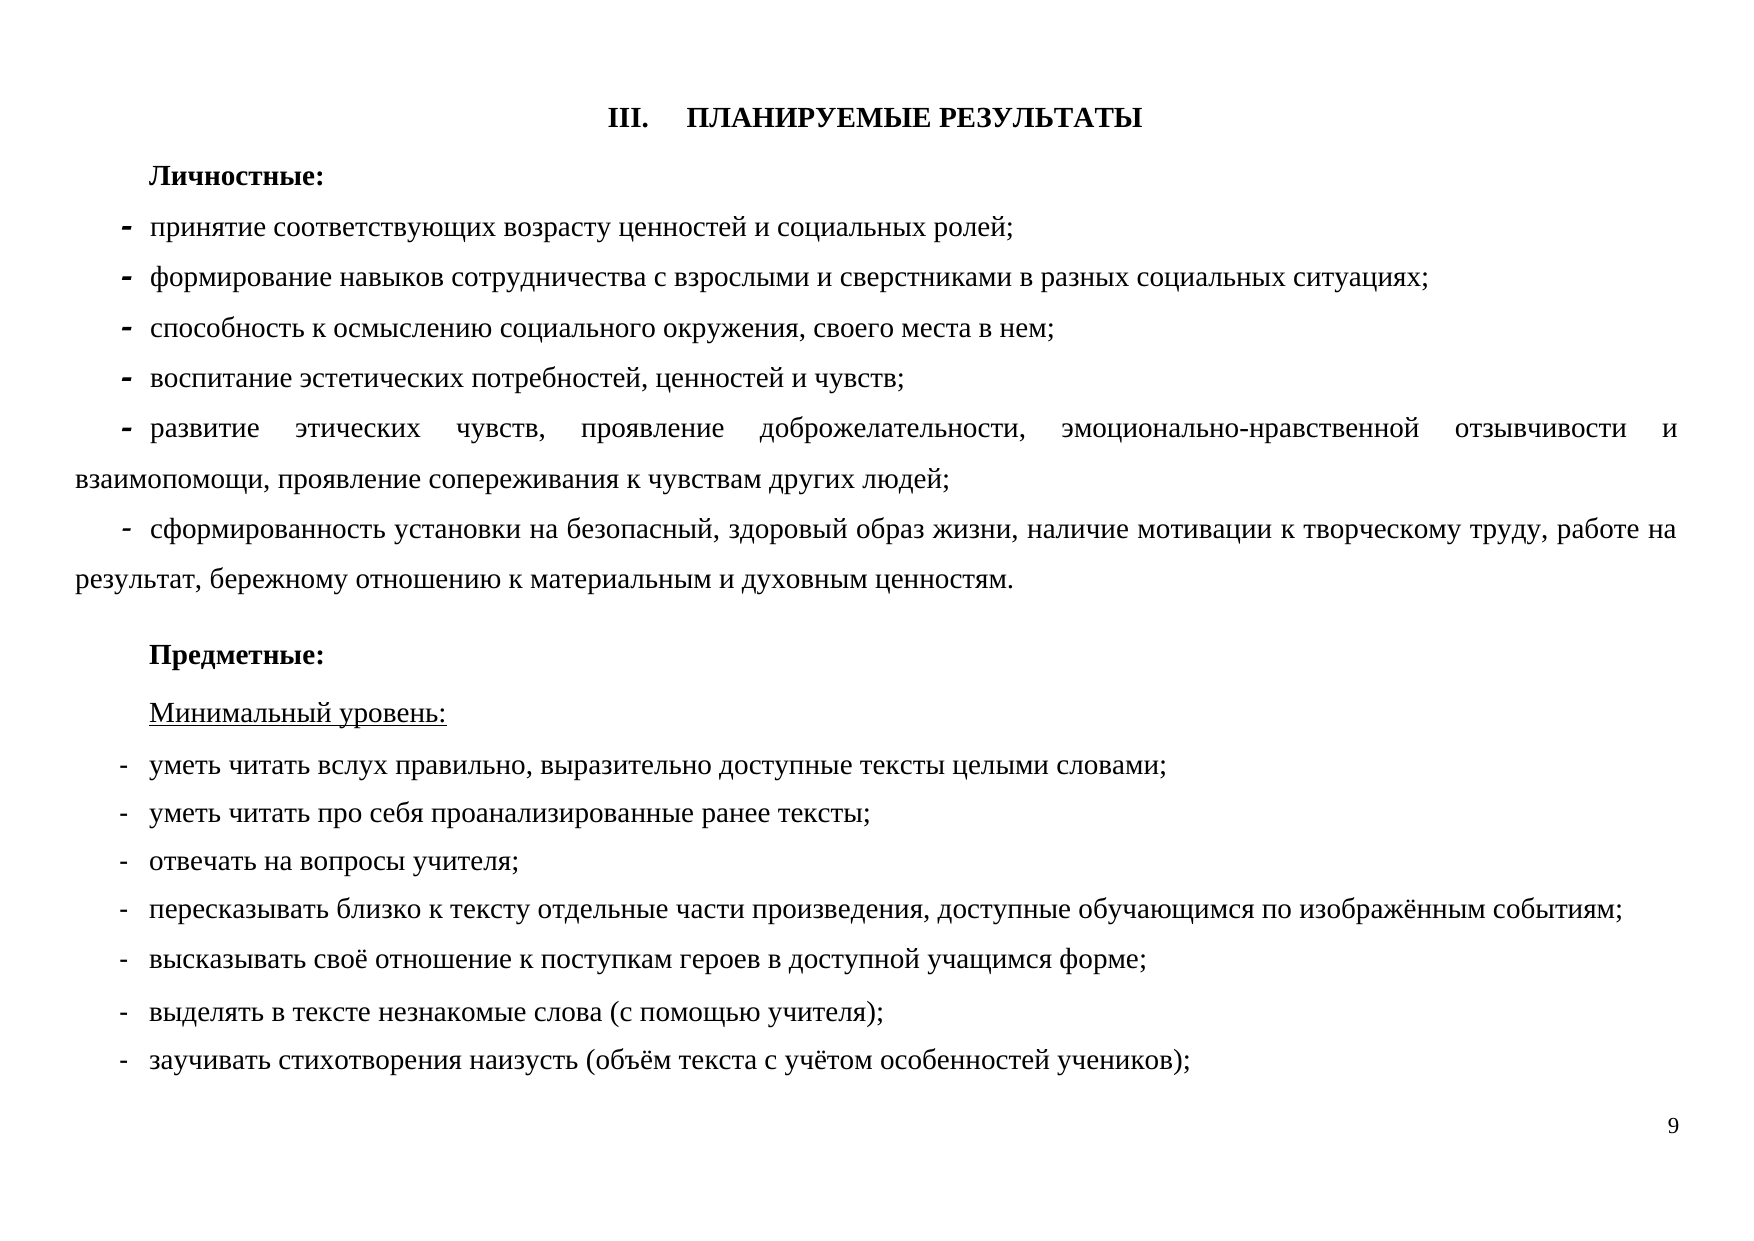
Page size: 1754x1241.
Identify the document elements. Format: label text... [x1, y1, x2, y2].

list развитие этических чувств, проявление доброжелательности, эмоционально-нравственной отзывчивости и взаимопомощи, проявление сопереживания к чувствам других людей; [75, 411, 1679, 494]
list пересказывать близко к тексту отдельные части произведения, доступные обучающимся по изображённым событиям; [75, 891, 1667, 924]
list уметь читать про себя проанализированные ранее тексты; [75, 795, 1679, 829]
text Минимальный уровень: [75, 696, 1679, 729]
list воспитание эстетических потребностей, ценностей и чувств; [75, 360, 1679, 394]
text Предметные: [149, 637, 1679, 671]
text Личностные: [75, 158, 1679, 192]
list высказывать своё отношение к поступкам героев в доступной учащимся форме; [75, 941, 1679, 975]
list заучивать стихотворения наизусть (объём текста с учётом особенностей учеников); [75, 1042, 1667, 1076]
list выделять в тексте незнакомые слова (с помощью учителя); [75, 994, 1679, 1028]
list принятие соответствующих возрасту ценностей и социальных ролей; [75, 209, 1679, 242]
subtitle ПЛАНИРУЕМЫЕ РЕЗУЛЬТАТЫ [112, 100, 1679, 133]
list отвечать на вопросы учителя; [75, 843, 1679, 877]
list формирование навыков сотрудничества с взрослыми и сверстниками в разных социальных ситуациях; [75, 259, 1679, 293]
list способность к осмыслению социального окружения, своего места в нем; [75, 310, 1679, 343]
list сформированность установки на безопасный, здоровый образ жизни, наличие мотивации к творческому труду, работе на результат, бережному отношению к материальным и духовным ценностям. [75, 511, 1679, 595]
list уметь читать вслух правильно, выразительно доступные тексты целыми словами; [75, 747, 1679, 781]
